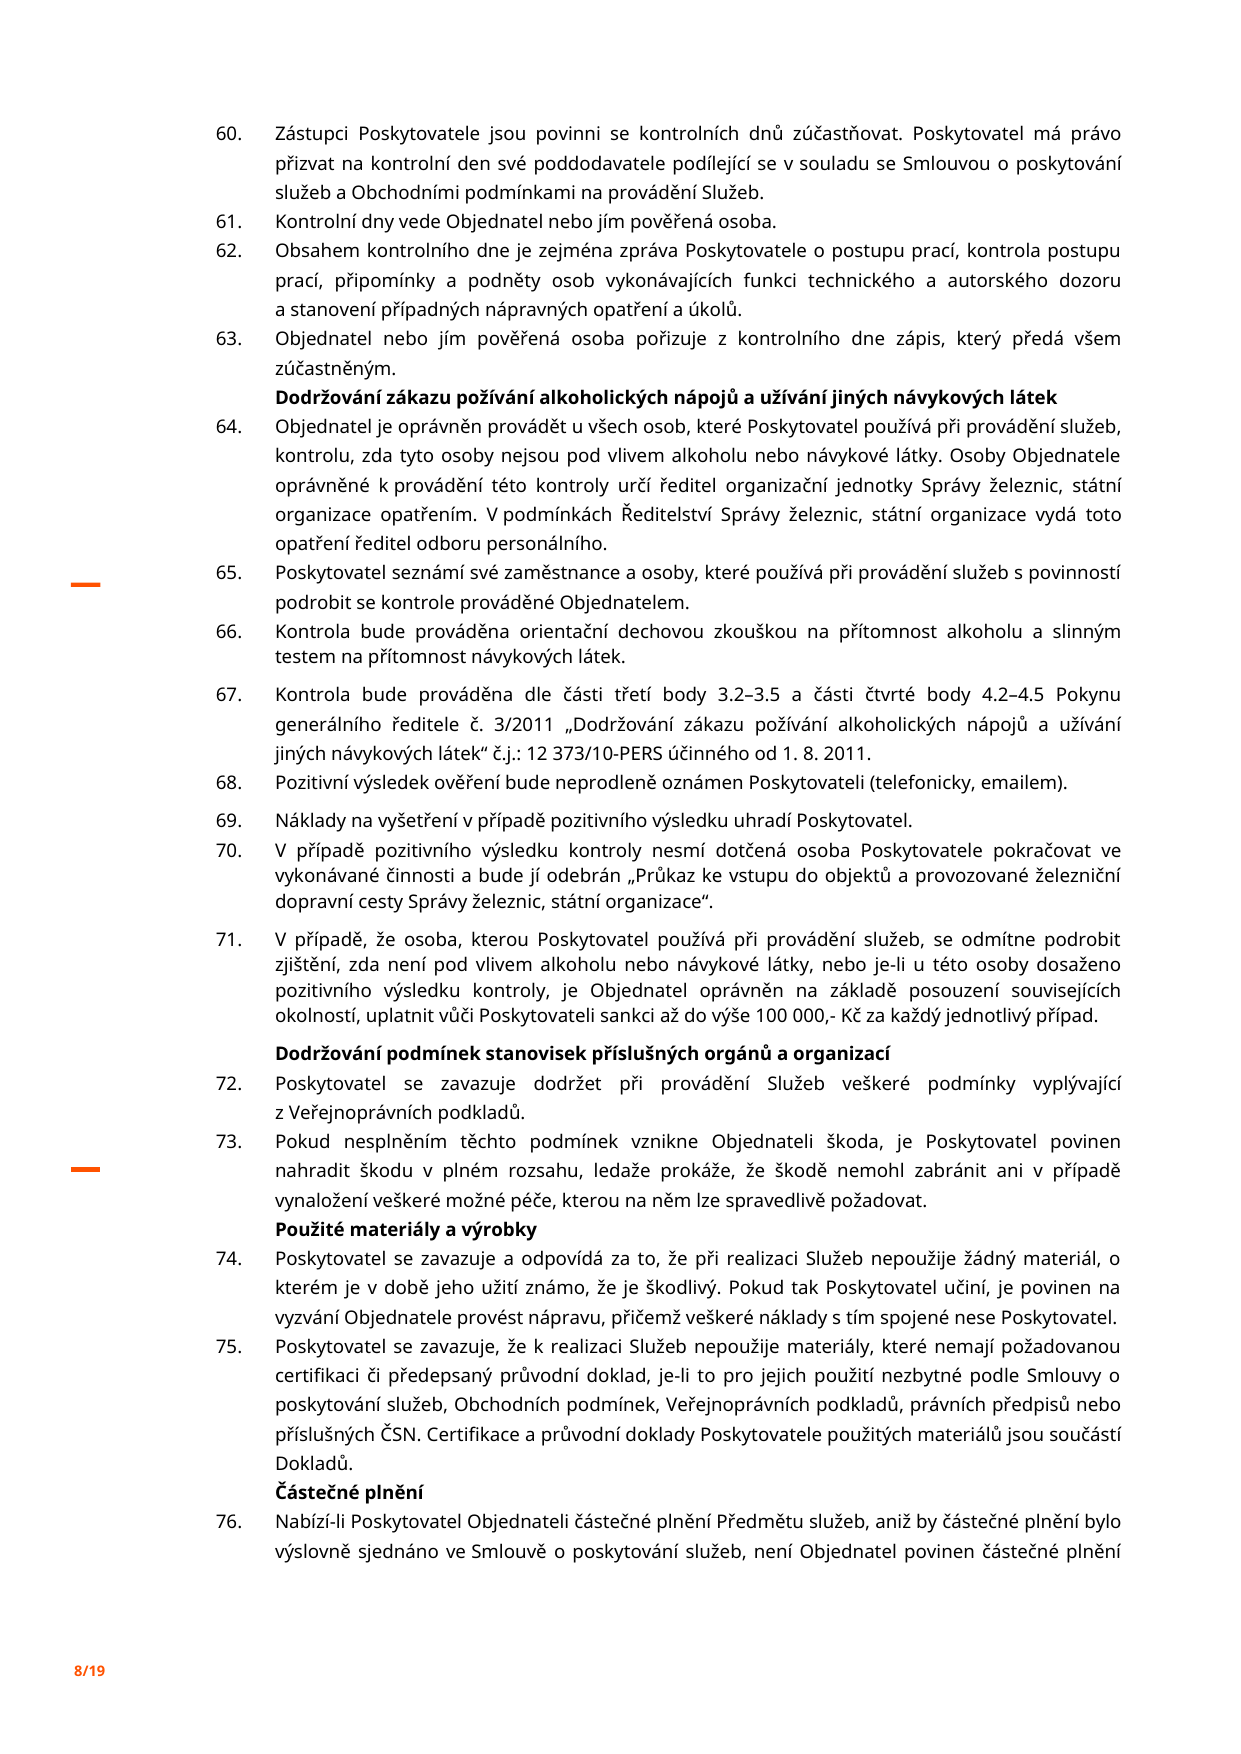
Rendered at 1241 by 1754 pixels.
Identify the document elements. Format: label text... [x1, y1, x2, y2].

list Poskytovatel se zavazuje a odpovídá za to, že při realizaci Služeb nepoužije žádný materiál, o kterém je v době jeho užití známo, že je škodlivý. Pokud tak Poskytovatel učiní, je povinen na vyzvání Objednatele provést nápravu, přičemž veškeré náklady s tím spojené nese Poskytovatel. [216, 1245, 1122, 1329]
text Částečné plnění [275, 1479, 1122, 1505]
list V případě pozitivního výsledku kontroly nesmí dotčená osoba Poskytovatele pokračovat ve vykonávané činnosti a bude jí odebrán „Průkaz ke vstupu do objektů a provozované železniční dopravní cesty Správy železnic, státní organizace“. [216, 837, 1122, 913]
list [216, 1509, 1122, 1564]
list Pozitivní výsledek ověření bude neprodleně oznámen Poskytovateli (telefonicky, emailem). [216, 769, 1122, 795]
list Pokud nesplněním těchto podmínek vznikne Objednateli škoda, je Poskytovatel povinen nahradit škodu v plném rozsahu, ledaže prokáže, že škodě nemohl zabránit ani v případě vynaložení veškeré možné péče, kterou na něm lze spravedlivě požadovat. [216, 1128, 1122, 1212]
list Zástupci Poskytovatele jsou povinni se kontrolních dnů zúčastňovat. Poskytovatel má právo přizvat na kontrolní den své poddodavatele podílející se v souladu se Smlouvou o poskytování služeb a Obchodními podmínkami na provádění Služeb. [216, 121, 1122, 205]
list V případě, že osoba, kterou Poskytovatel používá při provádění služeb, se odmítne podrobit zjištění, zda není pod vlivem alkoholu nebo návykové látky, nebo je-li u této osoby dosaženo pozitivního výsledku kontroly, je Objednatel oprávněn na základě posouzení souvisejících okolností, uplatnit vůči Poskytovateli sankci až do výše 100 000,- Kč za každý jednotlivý případ. [216, 926, 1122, 1028]
list Objednatel je oprávněn provádět u všech osob, které Poskytovatel používá při provádění služeb, kontrolu, zda tyto osoby nejsou pod vlivem alkoholu nebo návykové látky. Osoby Objednatele oprávněné k provádění této kontroly určí ředitel organizační jednotky Správy železnic, státní organizace opatřením. V podmínkách Ředitelství Správy železnic, státní organizace vydá toto opatření ředitel odboru personálního. [216, 413, 1122, 556]
list Objednatel nebo jím pověřená osoba pořizuje z kontrolního dne zápis, který předá všem zúčastněným. [216, 326, 1122, 380]
list Náklady na vyšetření v případě pozitivního výsledku uhradí Poskytovatel. [216, 808, 1122, 833]
list Kontrolní dny vede Objednatel nebo jím pověřená osoba. [216, 208, 1122, 234]
list Kontrola bude prováděna orientační dechovou zkouškou na přítomnost alkoholu a slinným testem na přítomnost návykových látek. [216, 618, 1122, 669]
list Poskytovatel se zavazuje dodržet při provádění Služeb veškeré podmínky vyplývající z Veřejnoprávních podkladů. [216, 1070, 1122, 1124]
list Kontrola bude prováděna dle části třetí body 3.2–3.5 a části čtvrté body 4.2–4.5 Pokynu generálního ředitele č. 3/2011 „Dodržování zákazu požívání alkoholických nápojů a užívání jiných návykových látek“ č.j.: 12 373/10-PERS účinného od 1. 8. 2011. [216, 682, 1122, 766]
text Dodržování zákazu požívání alkoholických nápojů a užívání jiných návykových látek [275, 384, 1122, 409]
text Použité materiály a výrobky [275, 1216, 1122, 1242]
list Poskytovatel seznámí své zaměstnance a osoby, které používá při provádění služeb s povinností podrobit se kontrole prováděné Objednatelem. [216, 560, 1122, 614]
text Dodržování podmínek stanovisek příslušných orgánů a organizací [275, 1041, 1122, 1066]
list Poskytovatel se zavazuje, že k realizaci Služeb nepoužije materiály, které nemají požadovanou certifikaci či předepsaný průvodní doklad, je-li to pro jejich použití nezbytné podle Smlouvy o poskytování služeb, Obchodních podmínek, Veřejnoprávních podkladů, právních předpisů nebo příslušných ČSN. Certifikace a průvodní doklady Poskytovatele použitých materiálů jsou součástí Dokladů. [216, 1333, 1122, 1476]
list Obsahem kontrolního dne je zejména zpráva Poskytovatele o postupu prací, kontrola postupu prací, připomínky a podněty osob vykonávajících funkci technického a autorského dozoru a stanovení případných nápravných opatření a úkolů. [216, 238, 1122, 322]
